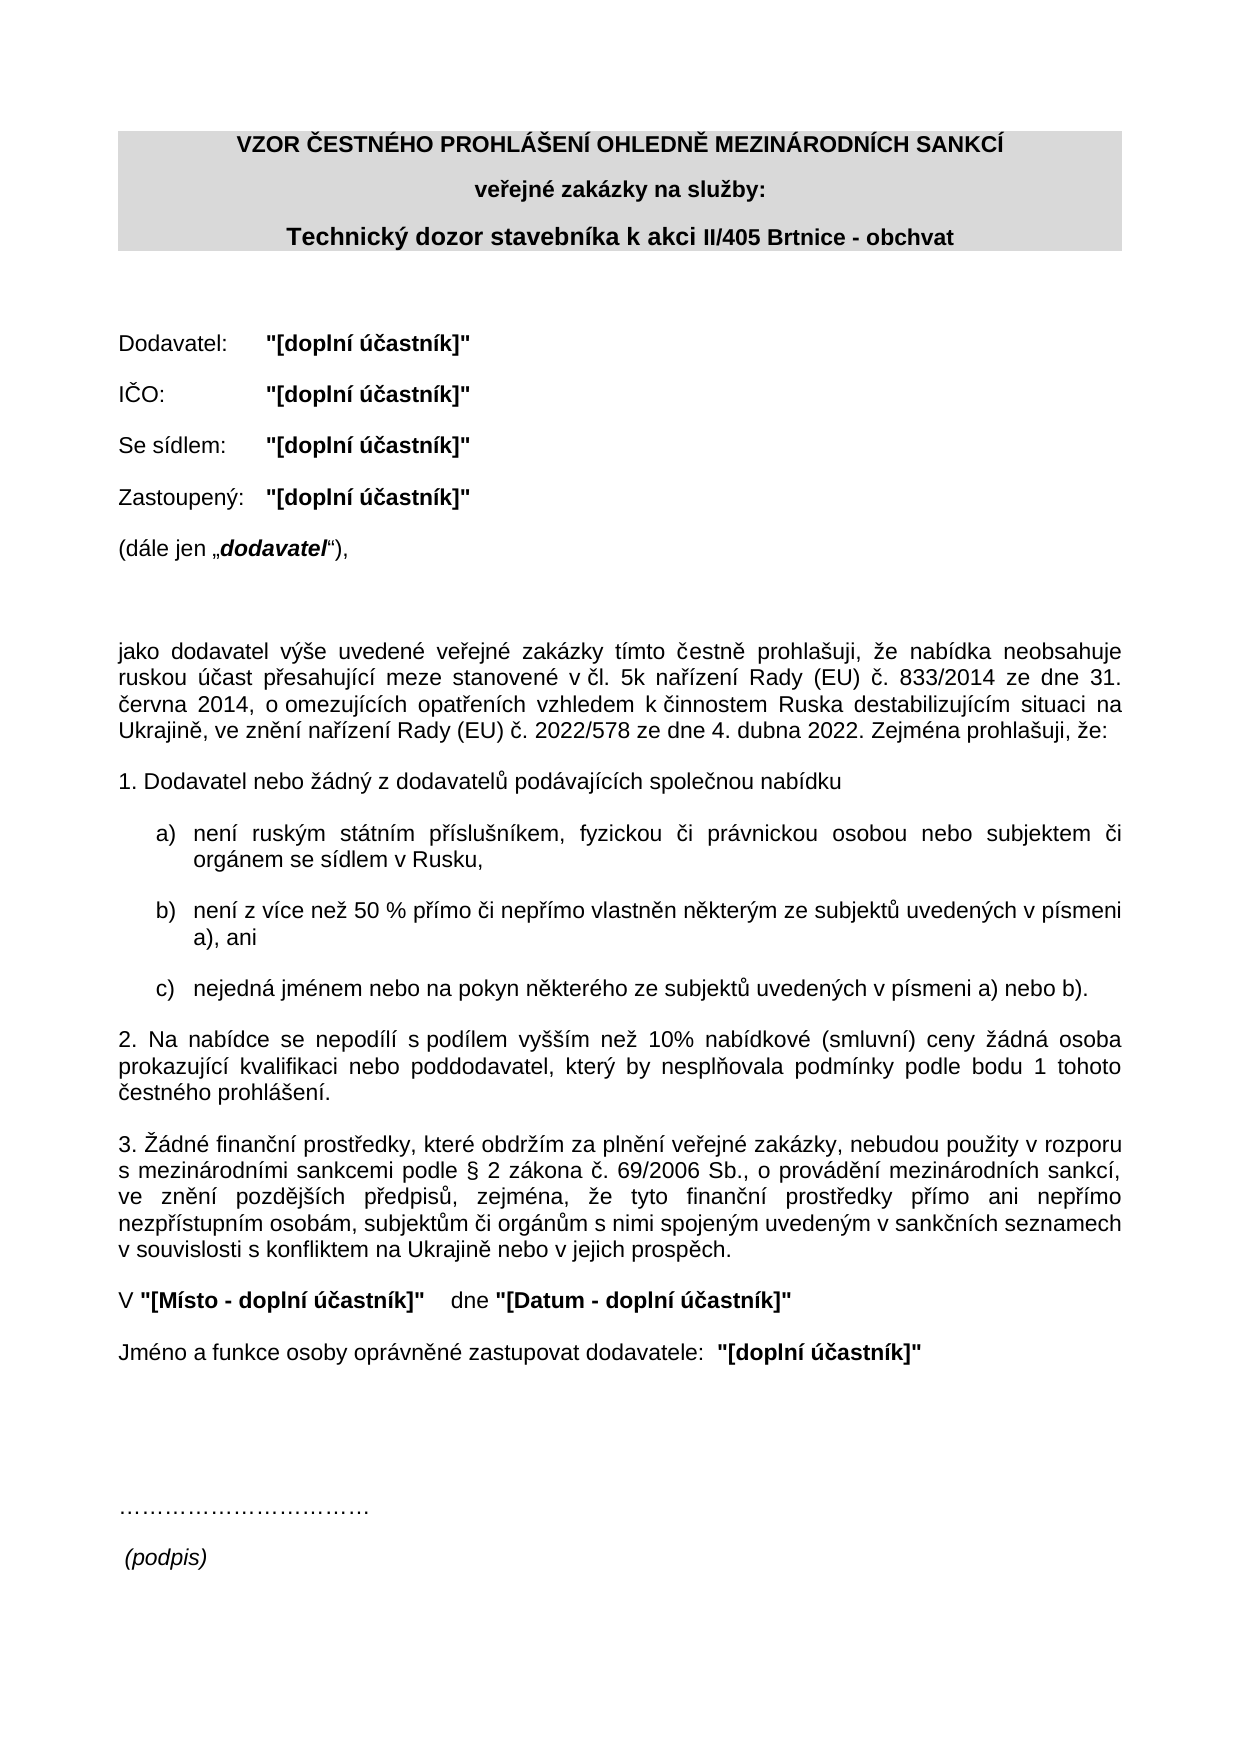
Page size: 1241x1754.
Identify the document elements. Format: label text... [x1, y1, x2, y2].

list nejedná jménem nebo na pokyn některého ze subjektů uvedených v písmeni a) nebo b). [156, 975, 1122, 1001]
text 3. Žádné finanční prostředky, které obdržím za plnění veřejné zakázky, nebudou použity v rozporu s mezinárodními sankcemi podle § 2 zákona č. 69/2006 Sb., o provádění mezinárodních sankcí, ve znění pozdějších předpisů, zejména, že tyto finanční prostředky přímo ani nepřímo nezpřístupním osobám, subjektům či orgánům s nimi spojeným uvedeným v sankčních seznamech v souvislosti s konfliktem na Ukrajině nebo v jejich prospěch. [118, 1131, 1122, 1262]
text 2. Na nabídce se nepodílí s podílem vyšším než 10% nabídkové (smluvní) ceny žádná osoba prokazující kvalifikaci nebo poddodavatel, který by nesplňovala podmínky podle bodu 1 tohoto čestného prohlášení. [118, 1026, 1122, 1106]
text 1. Dodavatel nebo žádný z dodavatelů podávajících společnou nabídku [118, 768, 1122, 795]
text (podpis) [118, 1544, 1122, 1570]
text IČO: [118, 381, 1122, 407]
list není ruským státním příslušníkem, fyzickou či právnickou osobou nebo subjektem či orgánem se sídlem v Rusku, [156, 820, 1122, 872]
text Technický dozor stavebníka k akci II/405 Brtnice - obchvat [118, 222, 1122, 251]
text V dne [118, 1287, 1122, 1314]
text Zastoupený: [118, 484, 1122, 510]
text (dále jen „dodavatel“), [118, 535, 1122, 562]
text Jméno a funkce osoby oprávněné zastupovat dodavatele: [118, 1339, 1122, 1365]
text VZOR ČESTNÉHO PROHLÁŠENÍ OHLEDNĚ MEZINÁRODNÍCH SANKCÍ [118, 131, 1122, 157]
text …………………………… [118, 1493, 1122, 1519]
text Dodavatel: [118, 330, 1122, 356]
text veřejné zakázky na služby: [118, 176, 1122, 203]
list není z více než 50 % přímo či nepřímo vlastněn některým ze subjektů uvedených v písmeni a), ani [156, 897, 1122, 950]
text jako dodavatel výše uvedené veřejné zakázky tímto čestně prohlašuji, že nabídka neobsahuje ruskou účast přesahující meze stanovené v čl. 5k nařízení Rady (EU) č. 833/2014 ze dne 31. června 2014, o omezujících opatřeních vzhledem k činnostem Ruska destabilizujícím situaci na Ukrajině, ve znění nařízení Rady (EU) č. 2022/578 ze dne 4. dubna 2022. Zejména prohlašuji, že: [118, 638, 1122, 743]
text Se sídlem: [118, 432, 1122, 459]
